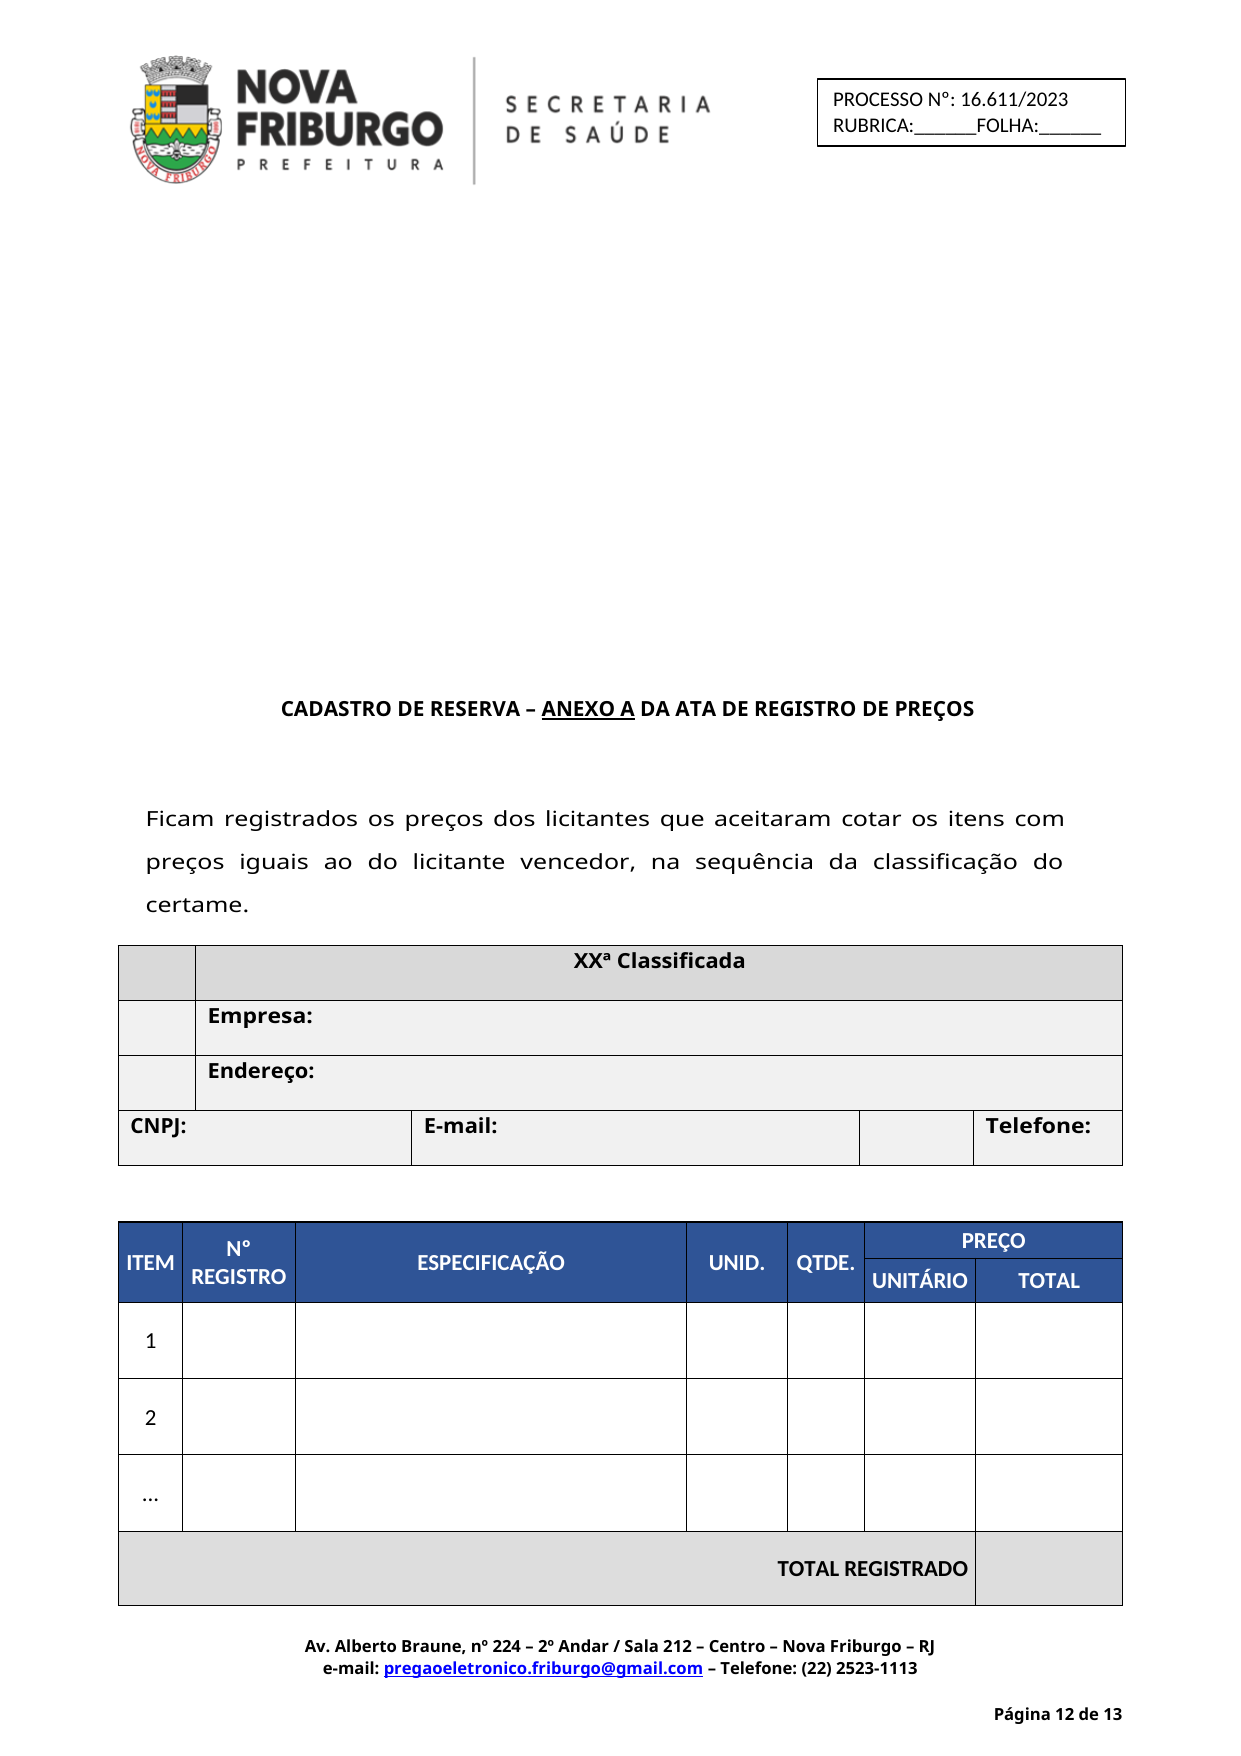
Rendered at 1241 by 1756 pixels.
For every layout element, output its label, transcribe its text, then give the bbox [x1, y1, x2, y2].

table_cell [296, 1455, 686, 1531]
table_cell E-mail: [412, 1111, 859, 1165]
table_cell [296, 1303, 686, 1378]
table_cell [976, 1532, 1122, 1605]
table_header UNID. [687, 1223, 787, 1302]
table_cell [119, 1001, 195, 1055]
table_cell [119, 1056, 195, 1110]
table_cell [865, 1303, 975, 1378]
table_cell [296, 1379, 686, 1454]
table_cell [183, 1303, 295, 1378]
table_cell [788, 1303, 864, 1378]
table_cell [976, 1379, 1122, 1454]
table_cell TOTAL [976, 1259, 1122, 1302]
table_header XXª Classificada [196, 946, 1122, 1000]
table_header ESPECIFICAÇÃO [296, 1223, 686, 1302]
table_header ITEM [119, 1223, 182, 1302]
subtitle CADASTRO DE RESERVA – ANEXO A DA ATA DE REGISTRO DE PREÇOS [217, 694, 1037, 723]
table_header Nº REGISTRO [183, 1223, 295, 1302]
table_cell [687, 1455, 787, 1531]
table_cell Empresa: [196, 1001, 1122, 1055]
table_cell Telefone: [974, 1111, 1122, 1165]
table_header QTDE. [788, 1223, 864, 1302]
table_cell [687, 1303, 787, 1378]
table_cell [976, 1303, 1122, 1378]
table_cell [865, 1455, 975, 1531]
table_cell [788, 1455, 864, 1531]
table_cell [687, 1379, 787, 1454]
table_cell [860, 1111, 973, 1165]
table_cell 1 [119, 1303, 182, 1378]
table_cell [183, 1379, 295, 1454]
table_cell [865, 1379, 975, 1454]
table_cell UNITÁRIO [865, 1259, 975, 1302]
table_cell Endereço: [196, 1056, 1122, 1110]
picture [118, 44, 727, 199]
table_header [119, 946, 195, 1000]
table_cell ... [119, 1455, 182, 1531]
table_cell [788, 1379, 864, 1454]
table_cell TOTAL REGISTRADO [119, 1532, 975, 1605]
table_cell [183, 1455, 295, 1531]
table_header PREÇO [865, 1223, 1122, 1258]
table_cell 2 [119, 1379, 182, 1454]
table_cell [976, 1455, 1122, 1531]
table_cell CNPJ: [119, 1111, 411, 1165]
text Ficam registrados os preços dos licitantes que aceitaram cotar os itens com preços iguais ao do licitante vencedor, na sequência da classificação do certame. [145, 804, 1065, 918]
